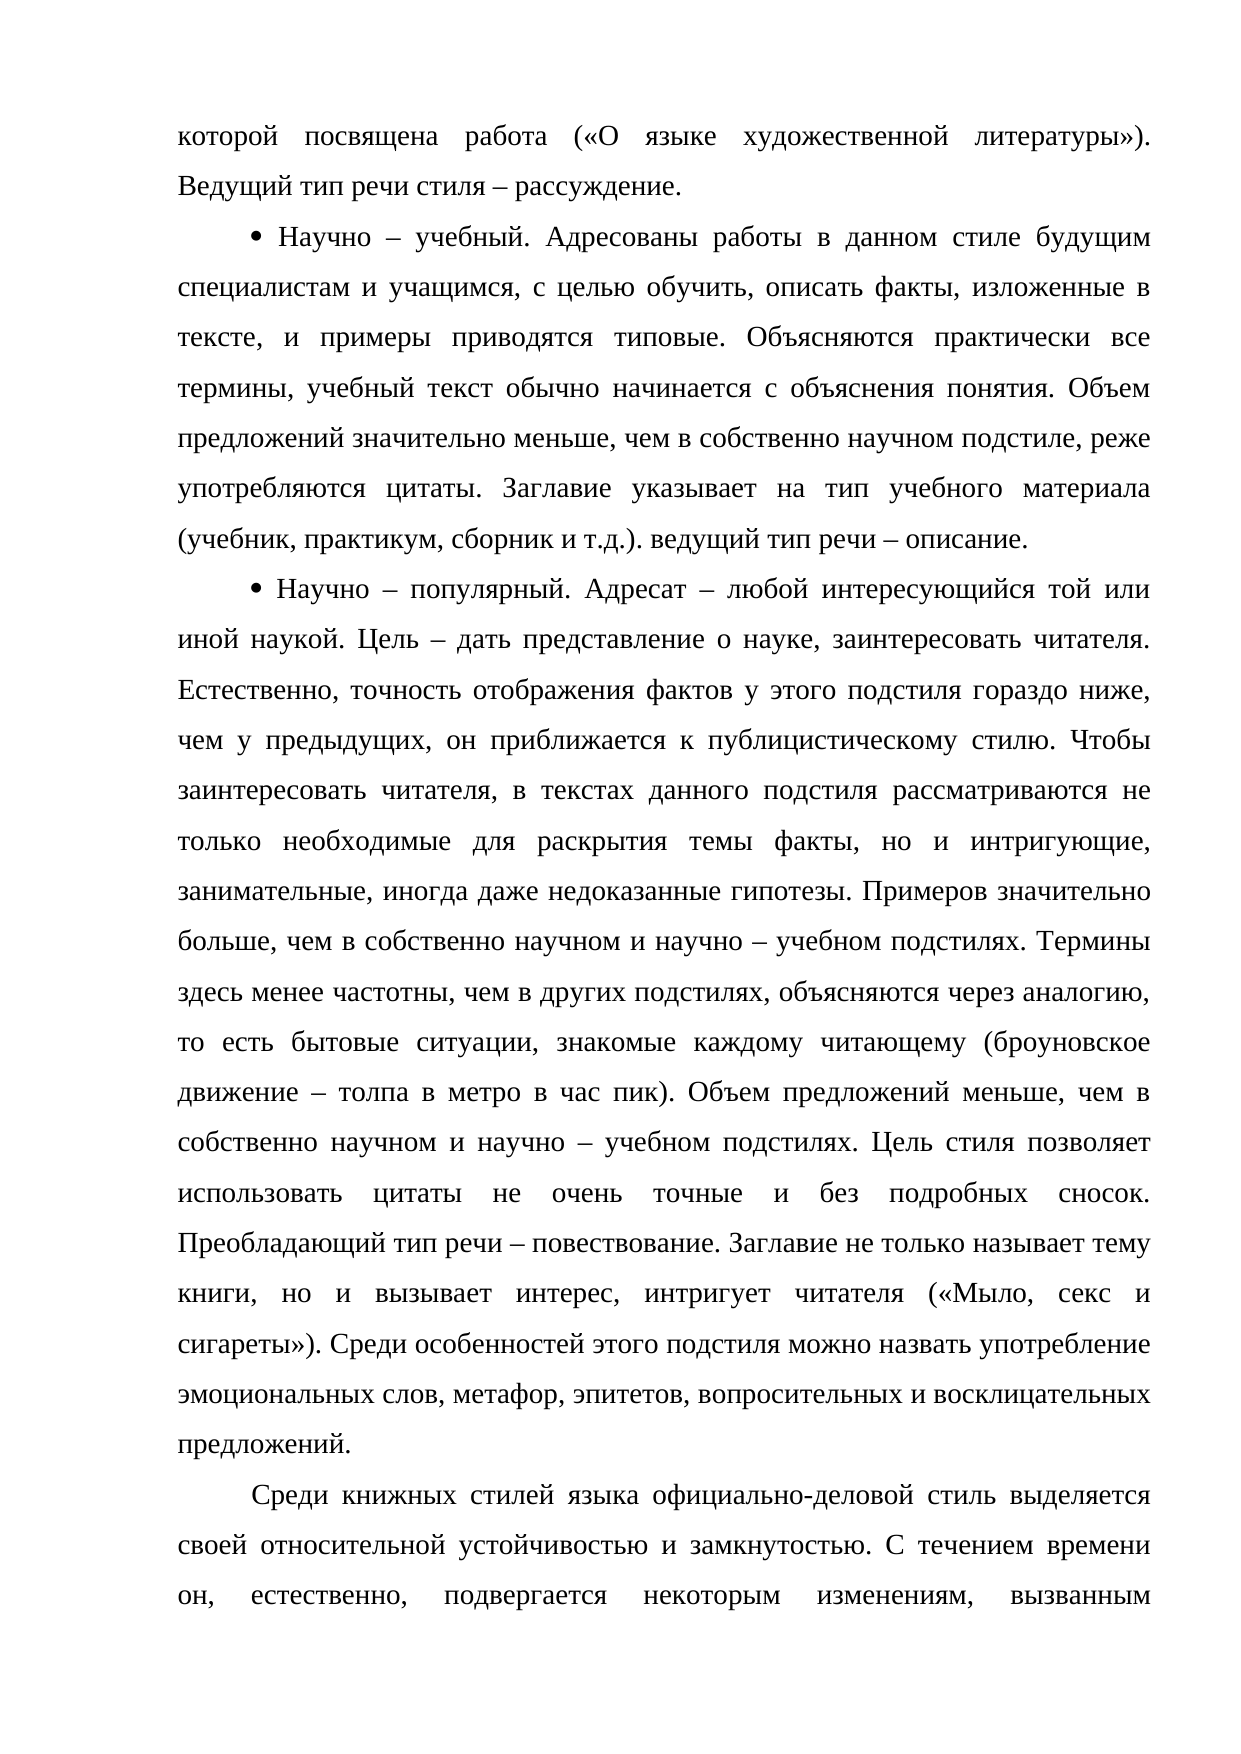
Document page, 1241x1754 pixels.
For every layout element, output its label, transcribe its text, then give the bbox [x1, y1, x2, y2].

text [177, 118, 1152, 202]
text Научно – учебный. Адресованы работы в данном стиле будущим специалистам и учащимся, с целью обучить, описать факты, изложенные в тексте, и примеры приводятся типовые. Объясняются практически все термины, учебный текст обычно начинается с объяснения понятия. Объем предложений значительно меньше, чем в собственно научном подстиле, реже употребляются цитаты. Заглавие указывает на тип учебного материала (учебник, практикум, сборник и т.д.). ведущий тип речи – описание. [177, 219, 1152, 554]
text Научно – популярный. Адресат – любой интересующийся той или иной наукой. Цель – дать представление о науке, заинтересовать читателя. Естественно, точность отображения фактов у этого подстиля гораздо ниже, чем у предыдущих, он приближается к публицистическому стилю. Чтобы заинтересовать читателя, в текстах данного подстиля рассматриваются не только необходимые для раскрытия темы факты, но и интригующие, занимательные, иногда даже недоказанные гипотезы. Примеров значительно больше, чем в собственно научном и научно – учебном подстилях. Термины здесь менее частотны, чем в других подстилях, объясняются через аналогию, то есть бытовые ситуации, знакомые каждому читающему (броуновское движение – толпа в метро в час пик). Объем предложений меньше, чем в собственно научном и научно – учебном подстилях. Цель стиля позволяет использовать цитаты не очень точные и без подробных сносок. Преобладающий тип речи – повествование. Заглавие не только называет тему книги, но и вызывает интерес, интригует читателя («Мыло, секс и сигареты»). Среди особенностей этого подстиля можно назвать употребление эмоциональных слов, метафор, эпитетов, вопросительных и восклицательных предложений. [177, 571, 1152, 1460]
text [177, 1477, 1152, 1611]
